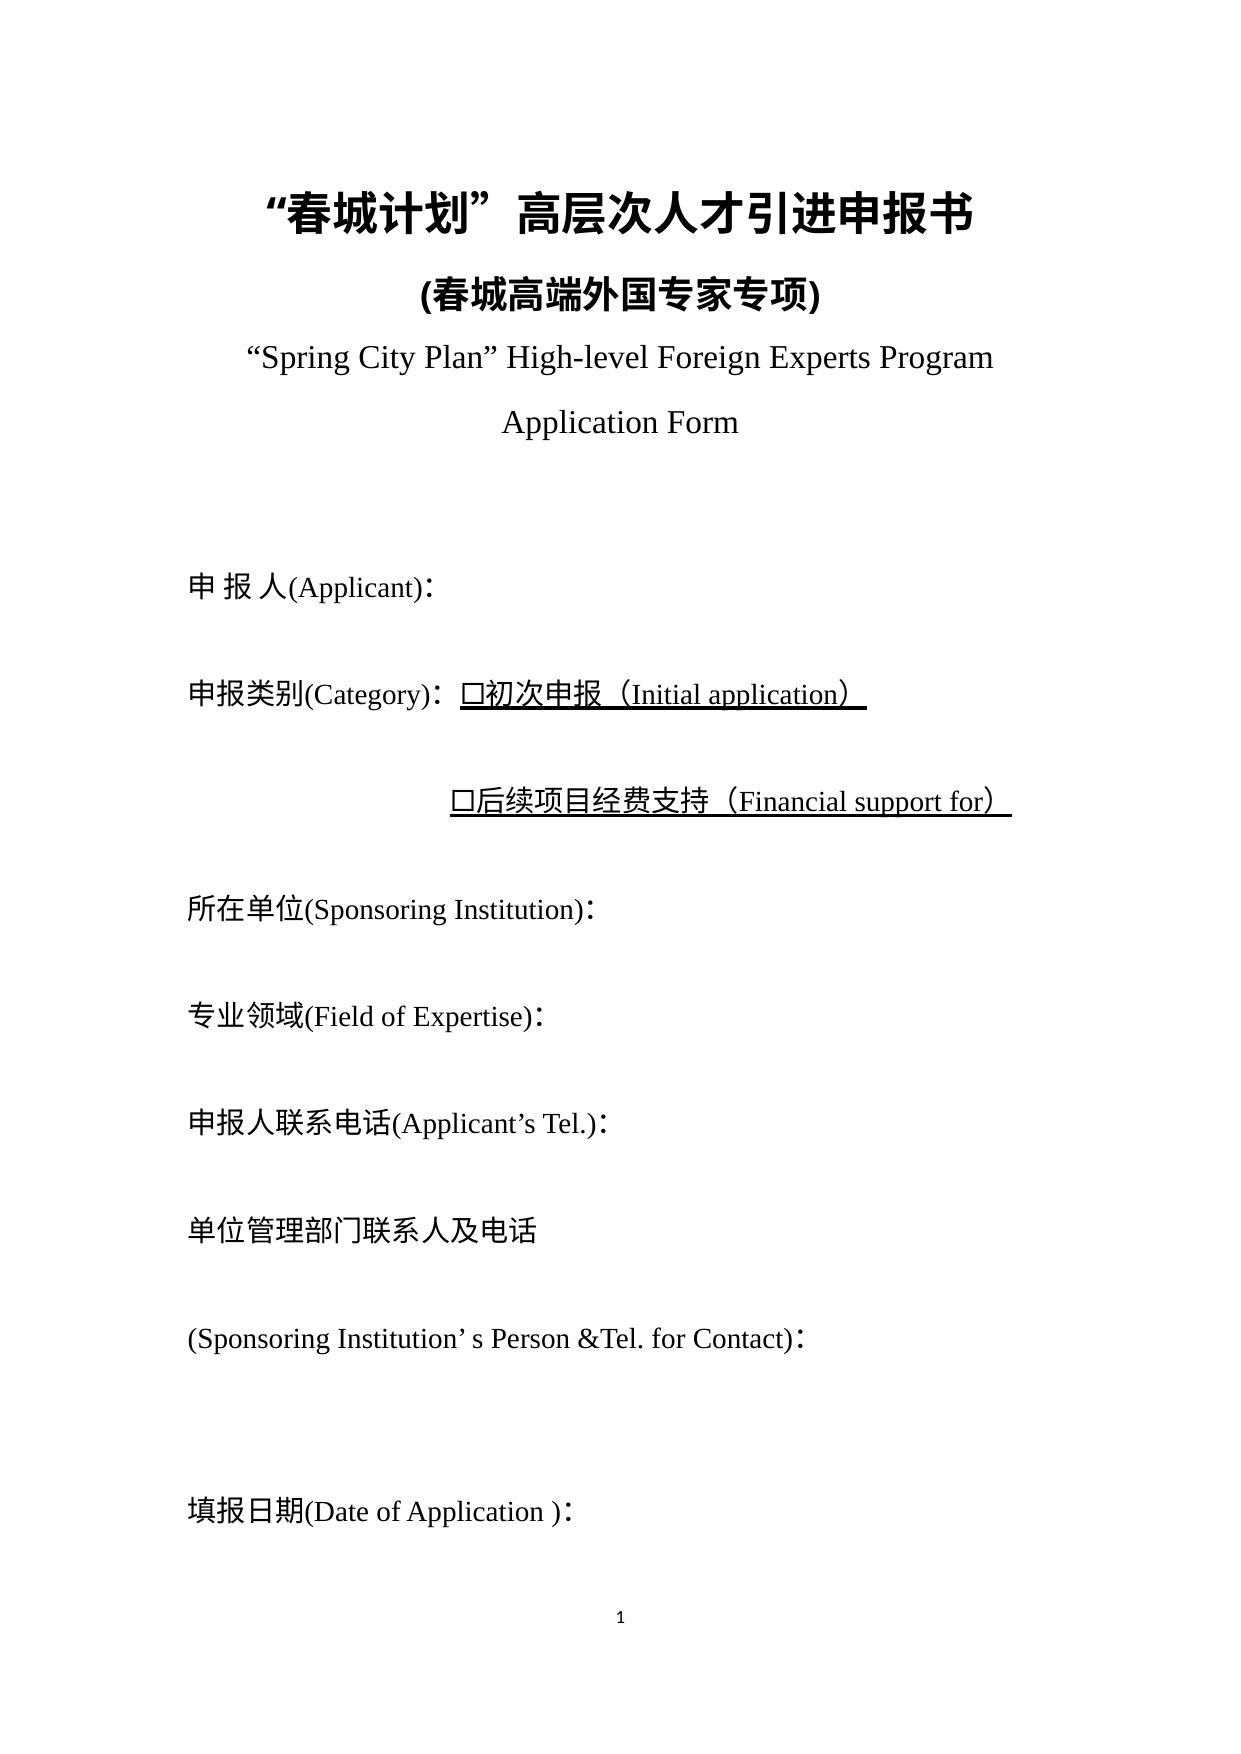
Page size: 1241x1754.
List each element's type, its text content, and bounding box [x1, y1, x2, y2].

text 申 报 人(Applicant)： [187, 552, 1053, 617]
text 申报人联系电话(Applicant’s Tel.)： [187, 1088, 1053, 1153]
text 填报日期(Date of Application )： [187, 1476, 1053, 1541]
text (春城高端外国专家专项) [187, 259, 1053, 324]
text 后续项目经费支持（Financial support for） [187, 767, 1053, 832]
text “Spring City Plan” High-level Foreign Experts Program Application Form [187, 324, 1053, 454]
text 专业领域(Field of Expertise)： [187, 981, 1053, 1046]
text 所在单位(Sponsoring Institution)： [187, 874, 1053, 939]
text “春城计划”高层次人才引进申报书 [187, 162, 1053, 259]
text (Sponsoring Institution’ s Person &Tel. for Contact)： [187, 1303, 1053, 1368]
text 单位管理部门联系人及电话 [187, 1196, 1053, 1261]
text 申报类别(Category)：初次申报（Initial application） [187, 659, 1053, 724]
